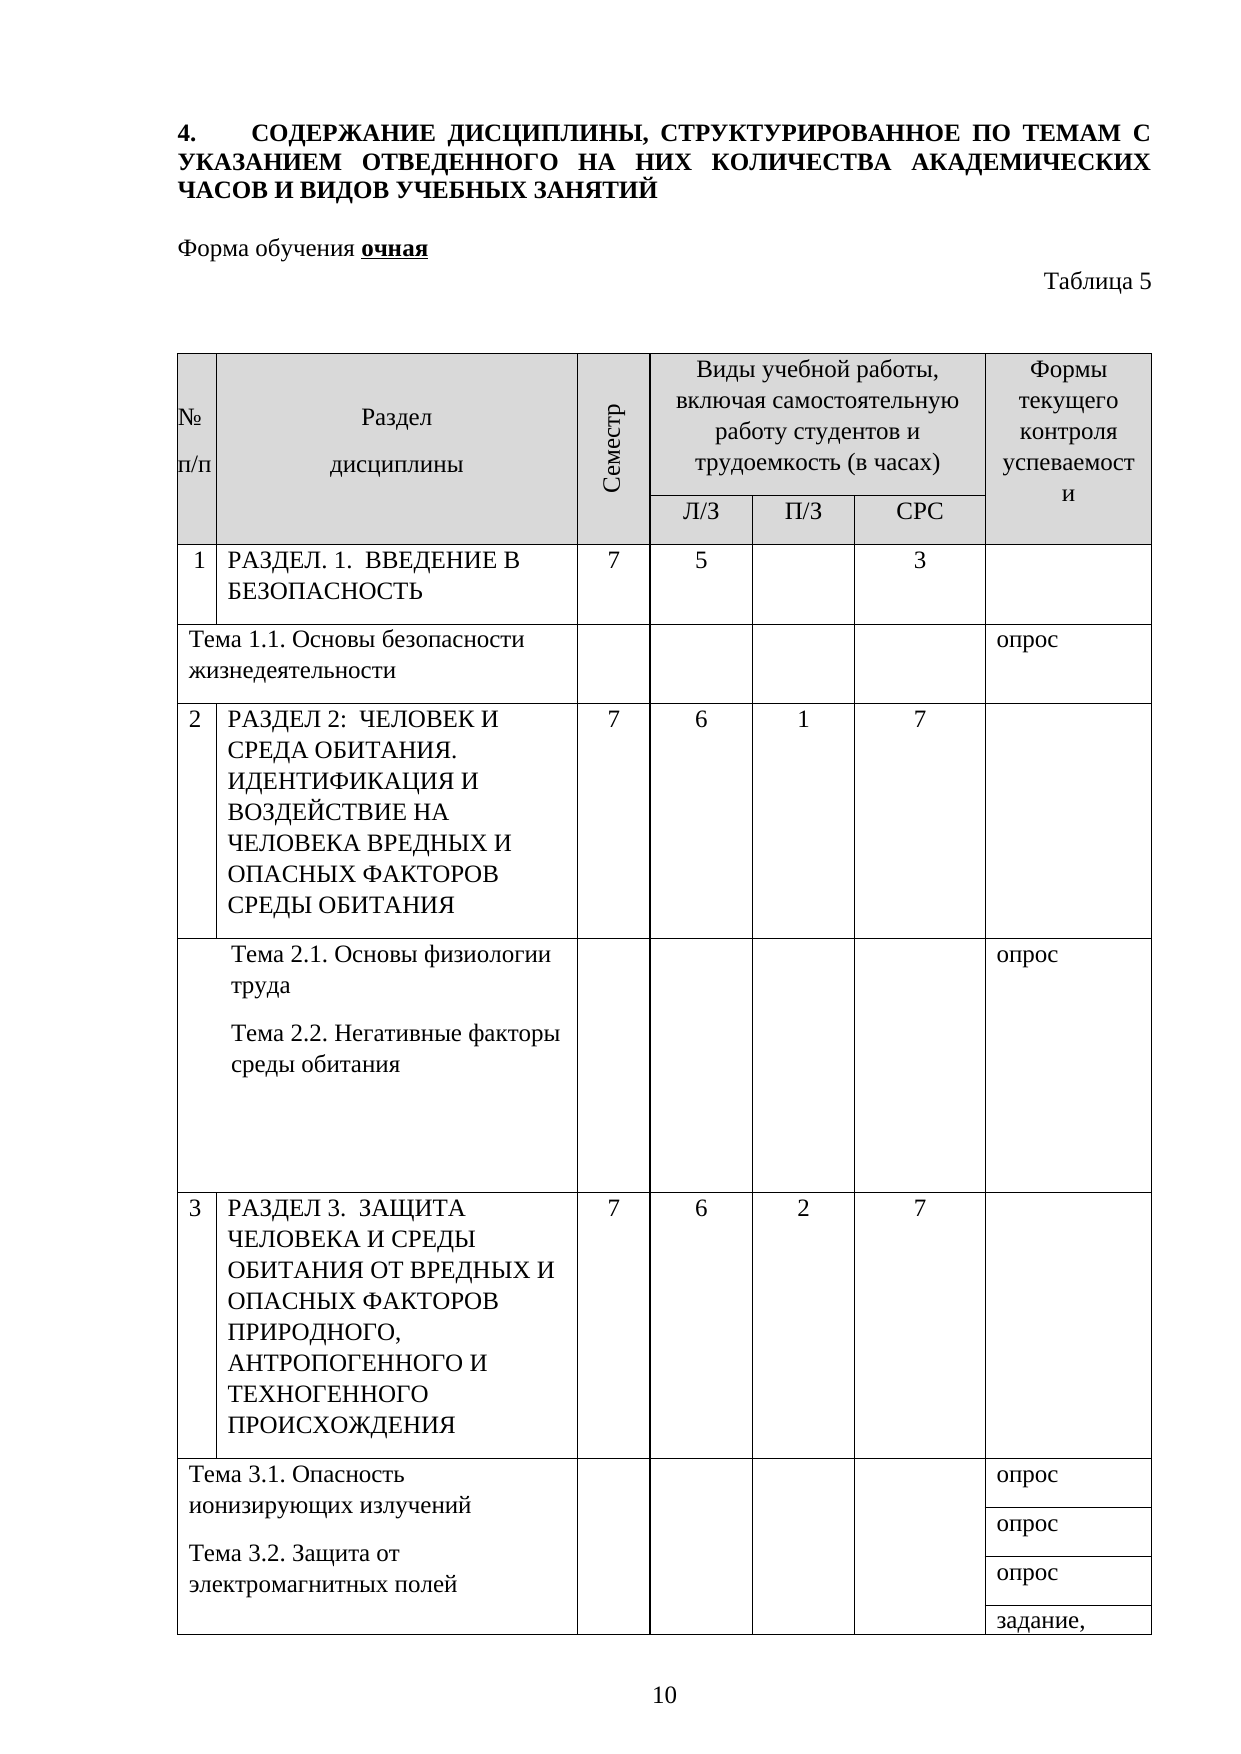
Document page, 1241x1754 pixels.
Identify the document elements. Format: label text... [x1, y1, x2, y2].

table_cell [753, 939, 854, 1192]
text Форма обучения очная [177, 233, 1152, 262]
table_cell задание, опрос [986, 1606, 1151, 1634]
table_cell [651, 625, 752, 703]
table_cell Раздел 2: Человек и среда обитания. Идентификация и воздействие на человека вредных и опасных факторов среды обитания [217, 704, 577, 938]
table_cell 6 [651, 1193, 752, 1458]
table_cell Тема 2.1. Основы физиологии труда Тема 2.2. Негативные факторы среды обитания [178, 939, 577, 1192]
table_cell 7 [855, 1193, 985, 1458]
table_cell [753, 1459, 854, 1634]
table_cell П/З [753, 496, 854, 544]
table_cell [651, 1459, 752, 1634]
table_cell 7 [578, 704, 649, 938]
table_cell 7 [578, 545, 649, 623]
table_cell 3 [855, 545, 985, 623]
table_cell [578, 625, 649, 703]
table_cell СРС [855, 496, 985, 544]
table_cell [578, 1459, 649, 1634]
table_cell [986, 1193, 1151, 1458]
table_cell Раздел. 1. ВВедение в безопасность [217, 545, 577, 623]
table_cell опрос [986, 1459, 1151, 1507]
table_cell [855, 625, 985, 703]
table_cell 7 [578, 1193, 649, 1458]
table_cell 6 [651, 704, 752, 938]
table_cell [855, 1459, 985, 1634]
table_header № п/п [178, 354, 216, 544]
text Таблица 5 [177, 266, 1152, 295]
table_cell опрос [986, 1508, 1151, 1556]
table_cell 2 [753, 1193, 854, 1458]
table_header Семестр [578, 354, 649, 544]
table_cell Тема 1.1. Основы безопасности жизнедеятельности [178, 625, 577, 703]
table_cell [986, 545, 1151, 623]
table_cell Л/З [651, 496, 752, 544]
table_cell [651, 939, 752, 1192]
table_header Виды учебной работы, включая самостоятельную работу студентов и трудоемкость (в часах) [651, 354, 985, 495]
table_cell [578, 939, 649, 1192]
table_cell 1 [178, 545, 216, 623]
table_cell [753, 545, 854, 623]
table_cell опрос [986, 1557, 1151, 1604]
table_header Раздел дисциплины [217, 354, 577, 544]
table_cell Раздел 3. Защита человека и среды обитания от вредных и опасных факторов природного, антропогенного и техногенного происхождения [217, 1193, 577, 1458]
table_cell [986, 704, 1151, 938]
table_cell 2 [178, 704, 216, 938]
table_cell опрос [986, 625, 1151, 703]
table_cell Тема 3.1. Опасность ионизирующих излучений Тема 3.2. Защита от электромагнитных полей Тема 3.3. Обеспечение электробезопасности Тема 3.4. Безопасность труда при использовании персональных компьютеров [178, 1459, 577, 1634]
table_cell опрос [986, 939, 1151, 1192]
table_cell [753, 625, 854, 703]
table_cell 3 [178, 1193, 216, 1458]
table_cell 5 [651, 545, 752, 623]
table_cell [855, 939, 985, 1192]
table_cell 7 [855, 704, 985, 938]
table_cell 1 [753, 704, 854, 938]
subtitle СОДЕРЖАНИЕ ДИСЦИПЛИНЫ, СТРУКТУРИРОВАННОЕ ПО ТЕМАМ С УКАЗАНИЕМ ОТВЕДЕННОГО НА НИХ КОЛИЧЕСТВА АКАДЕМИЧЕСКИХ ЧАСОВ И ВИДОВ УЧЕБНЫХ ЗАНЯТИЙ [177, 118, 1152, 204]
table_header Формы текущего контроля успеваемости [986, 354, 1151, 544]
